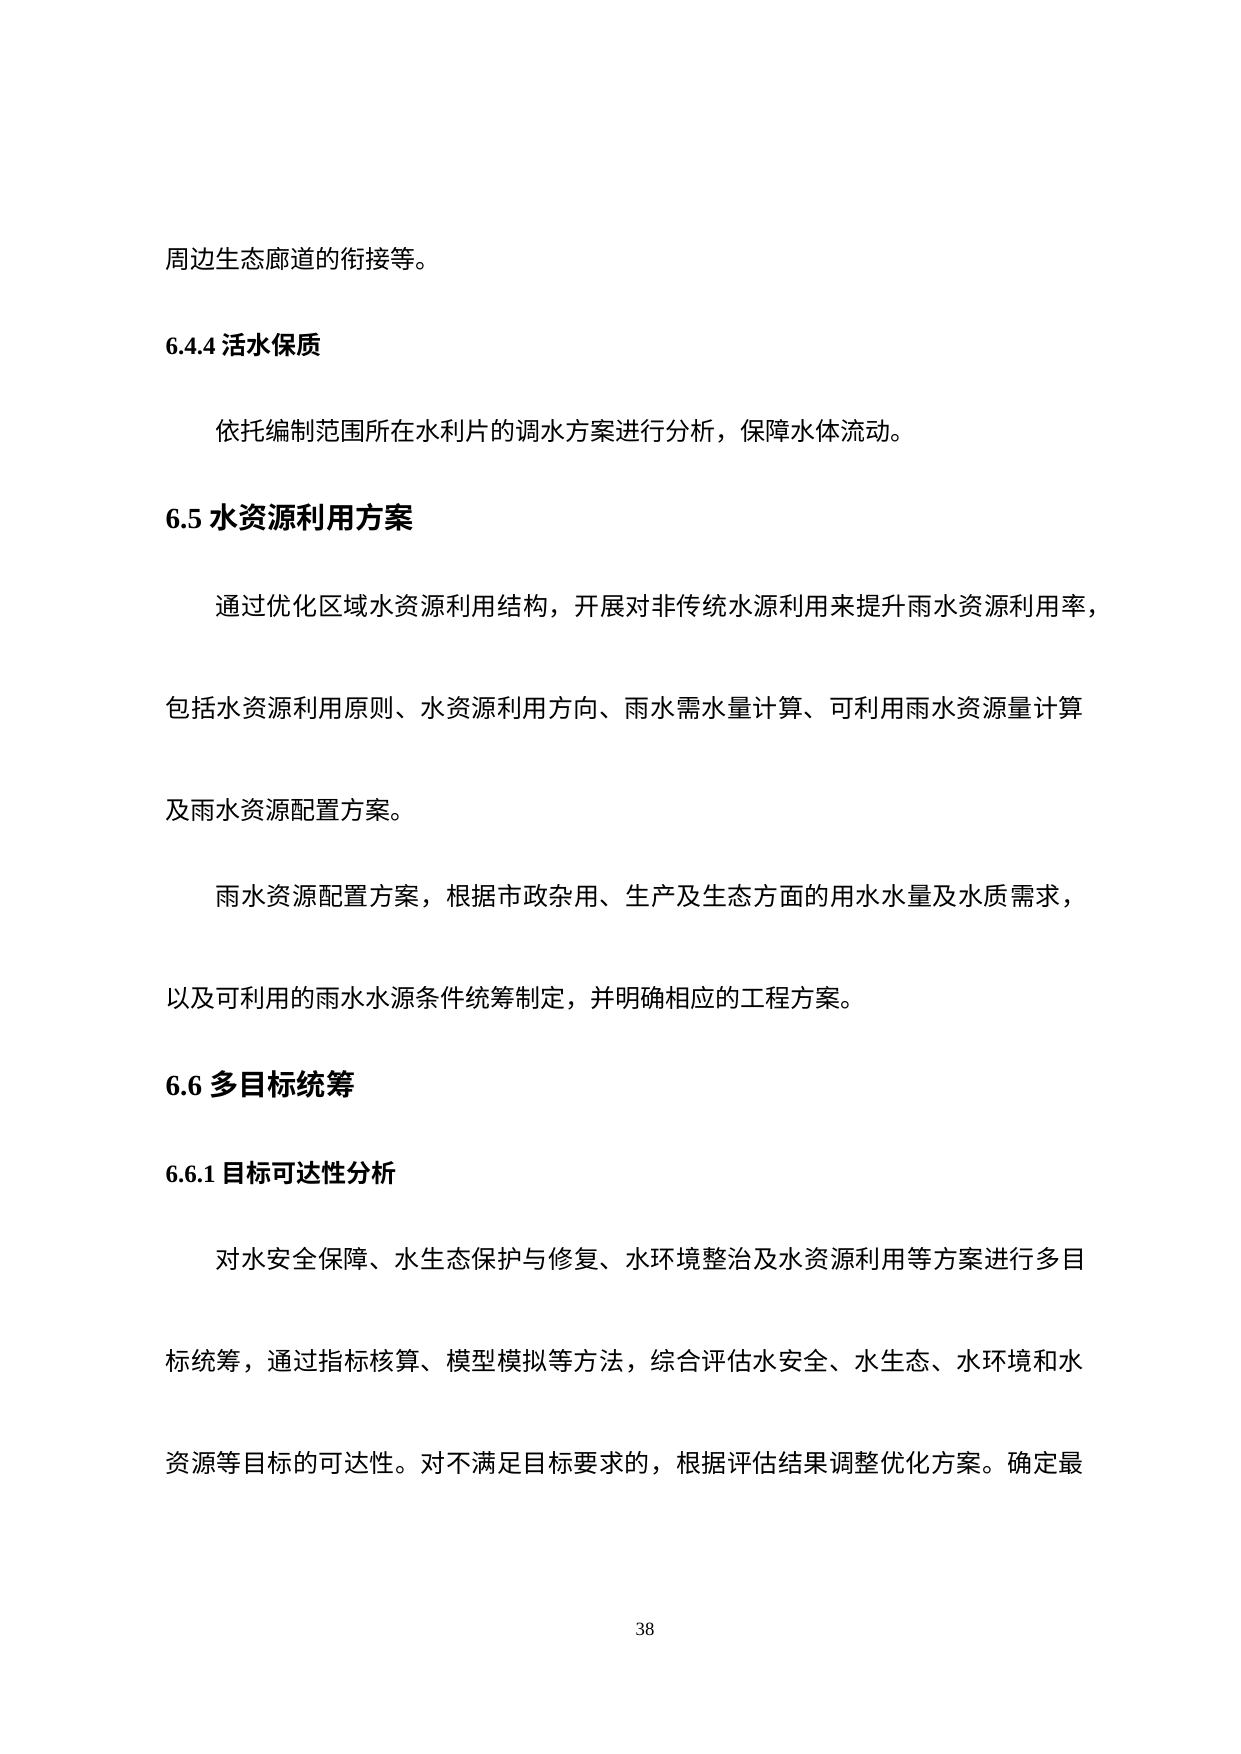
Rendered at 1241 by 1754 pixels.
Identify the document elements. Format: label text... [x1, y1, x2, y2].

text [165, 1224, 1087, 1495]
subtitle 多目标统筹 [165, 1048, 1087, 1116]
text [165, 224, 1087, 292]
text 通过优化区域水资源利用结构，开展对非传统水源利用来提升雨水资源利用率，包括水资源利用原则、水资源利用方向、雨水需水量计算、可利用雨水资源量计算及雨水资源配置方案。 [165, 571, 1087, 842]
subtitle 活水保质 [165, 310, 1087, 378]
subtitle 目标可达性分析 [165, 1138, 1087, 1206]
text 雨水资源配置方案，根据市政杂用、生产及生态方面的用水水量及水质需求，以及可利用的雨水水源条件统筹制定，并明确相应的工程方案。 [165, 861, 1087, 1030]
text 依托编制范围所在水利片的调水方案进行分析，保障水体流动。 [165, 396, 1087, 464]
subtitle 水资源利用方案 [165, 482, 1087, 550]
